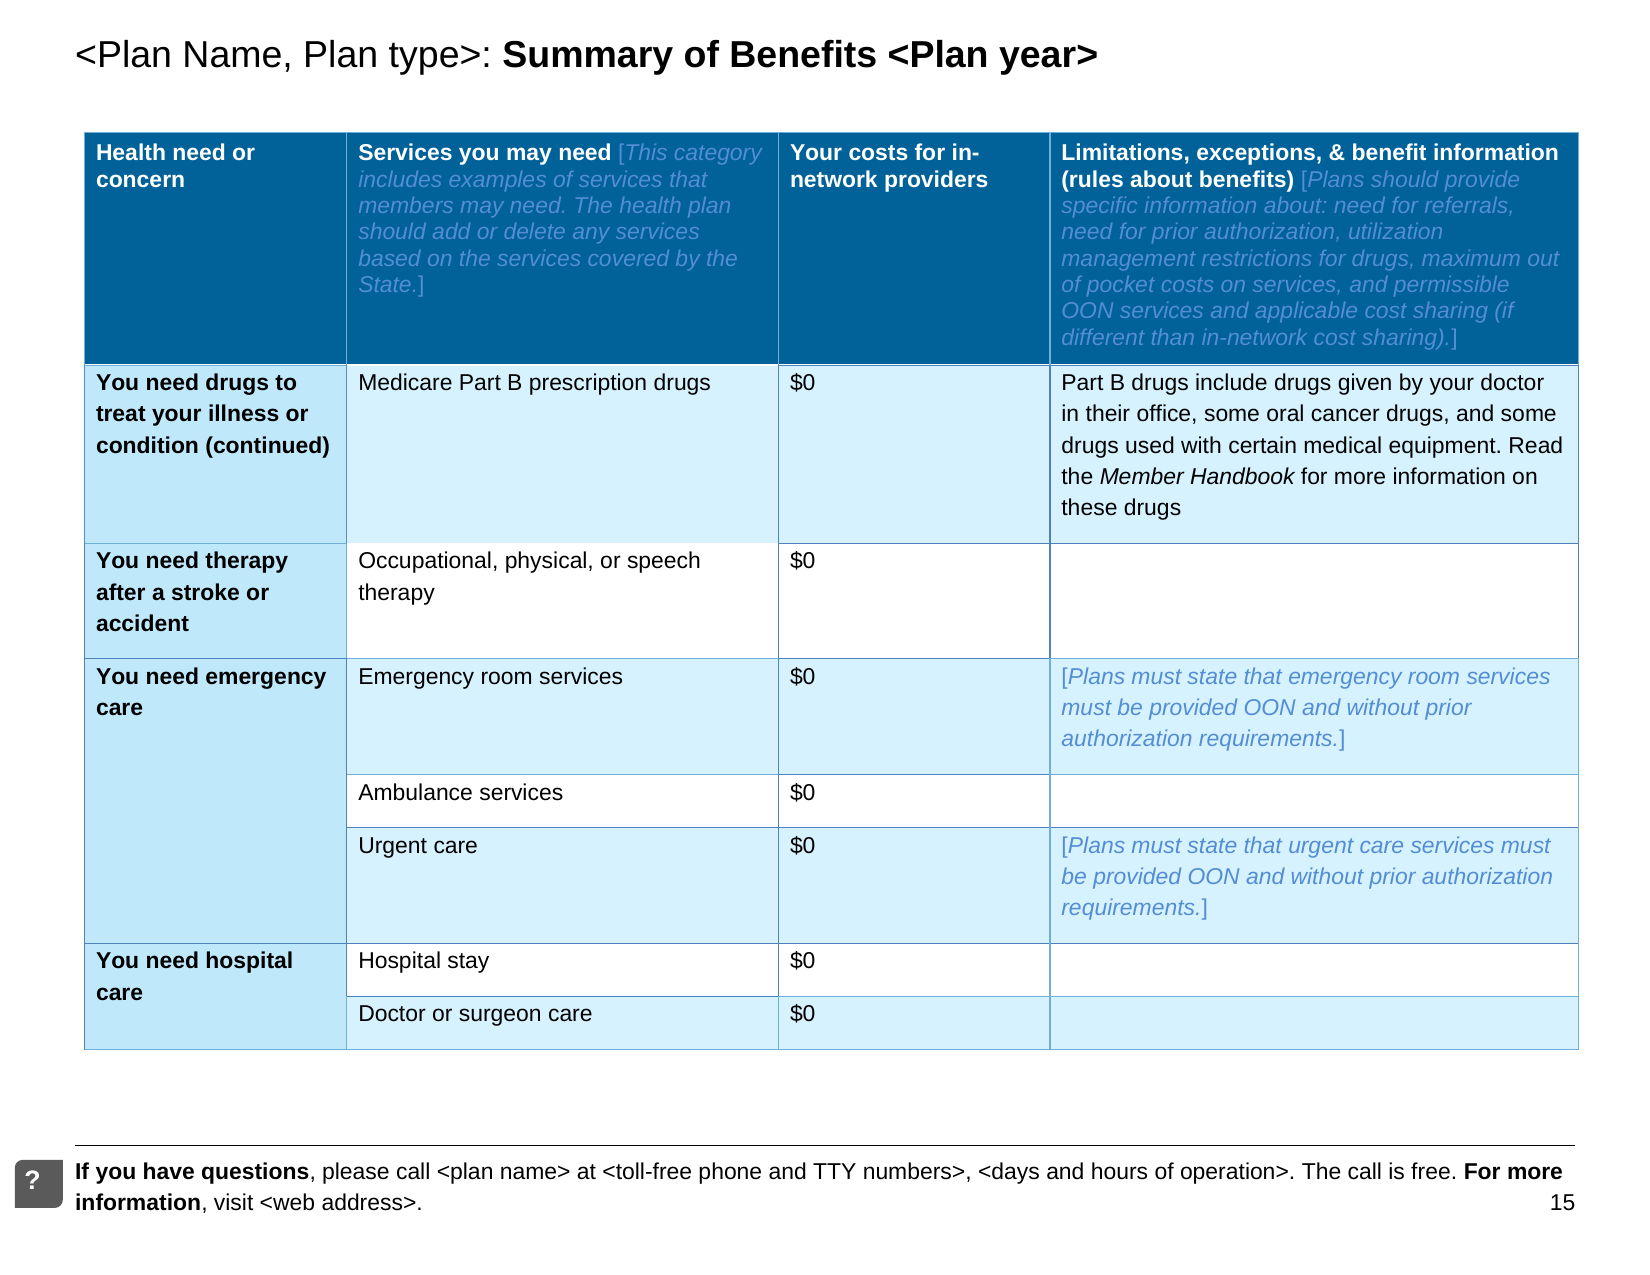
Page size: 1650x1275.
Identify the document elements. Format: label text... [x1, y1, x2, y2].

table_cell $0 [779, 775, 1049, 827]
table_header Services you may need [This category includes examples of services that members may need. The health plan should add or delete any services based on the services covered by the State.] [347, 133, 778, 364]
table_header Your costs for in-network providers [779, 133, 1049, 364]
table_cell You need emergency care [85, 659, 346, 943]
table_cell Urgent care [347, 828, 778, 943]
table_cell $0 [779, 828, 1049, 943]
table_cell Ambulance services [347, 775, 778, 827]
table_cell [Plans must state that urgent care services must be provided OON and without prior authorization requirements.] [1051, 828, 1578, 943]
table_cell You need hospital care [85, 944, 346, 1049]
table_cell $0 [779, 659, 1049, 774]
table_cell [1051, 944, 1578, 996]
table_cell Hospital stay [347, 944, 778, 996]
table_cell Medicare Part B prescription drugs [347, 366, 778, 543]
table_header Health need or concern [85, 133, 346, 364]
table_cell [Plans must state that emergency room services must be provided OON and without prior authorization requirements.] [1051, 659, 1578, 774]
table_header Limitations, exceptions, & benefit information (rules about benefits) [Plans should provide specific information about: need for referrals, need for prior authorization, utilization management restrictions for drugs, maximum out of pocket costs on services, and permissible OON services and applicable cost sharing (if different than in-network cost sharing).] [1051, 133, 1578, 364]
table_cell $0 [779, 944, 1049, 996]
table_cell Doctor or surgeon care [347, 997, 778, 1049]
table_cell Part B drugs include drugs given by your doctor in their office, some oral cancer drugs, and some drugs used with certain medical equipment. Read the Member Handbook for more information on these drugs [1051, 366, 1578, 543]
table_cell Emergency room services [347, 659, 778, 774]
table_cell $0 [779, 366, 1049, 543]
table_cell $0 [779, 544, 1049, 658]
table_cell [1051, 775, 1578, 827]
table_cell You need therapy after a stroke or accident [85, 544, 346, 658]
table_cell $0 [779, 997, 1049, 1049]
table_cell Occupational, physical, or speech therapy [347, 544, 778, 658]
table_cell You need drugs to treat your illness or condition (continued) [85, 366, 346, 543]
table_cell [1051, 997, 1578, 1049]
table_cell [1051, 544, 1578, 658]
